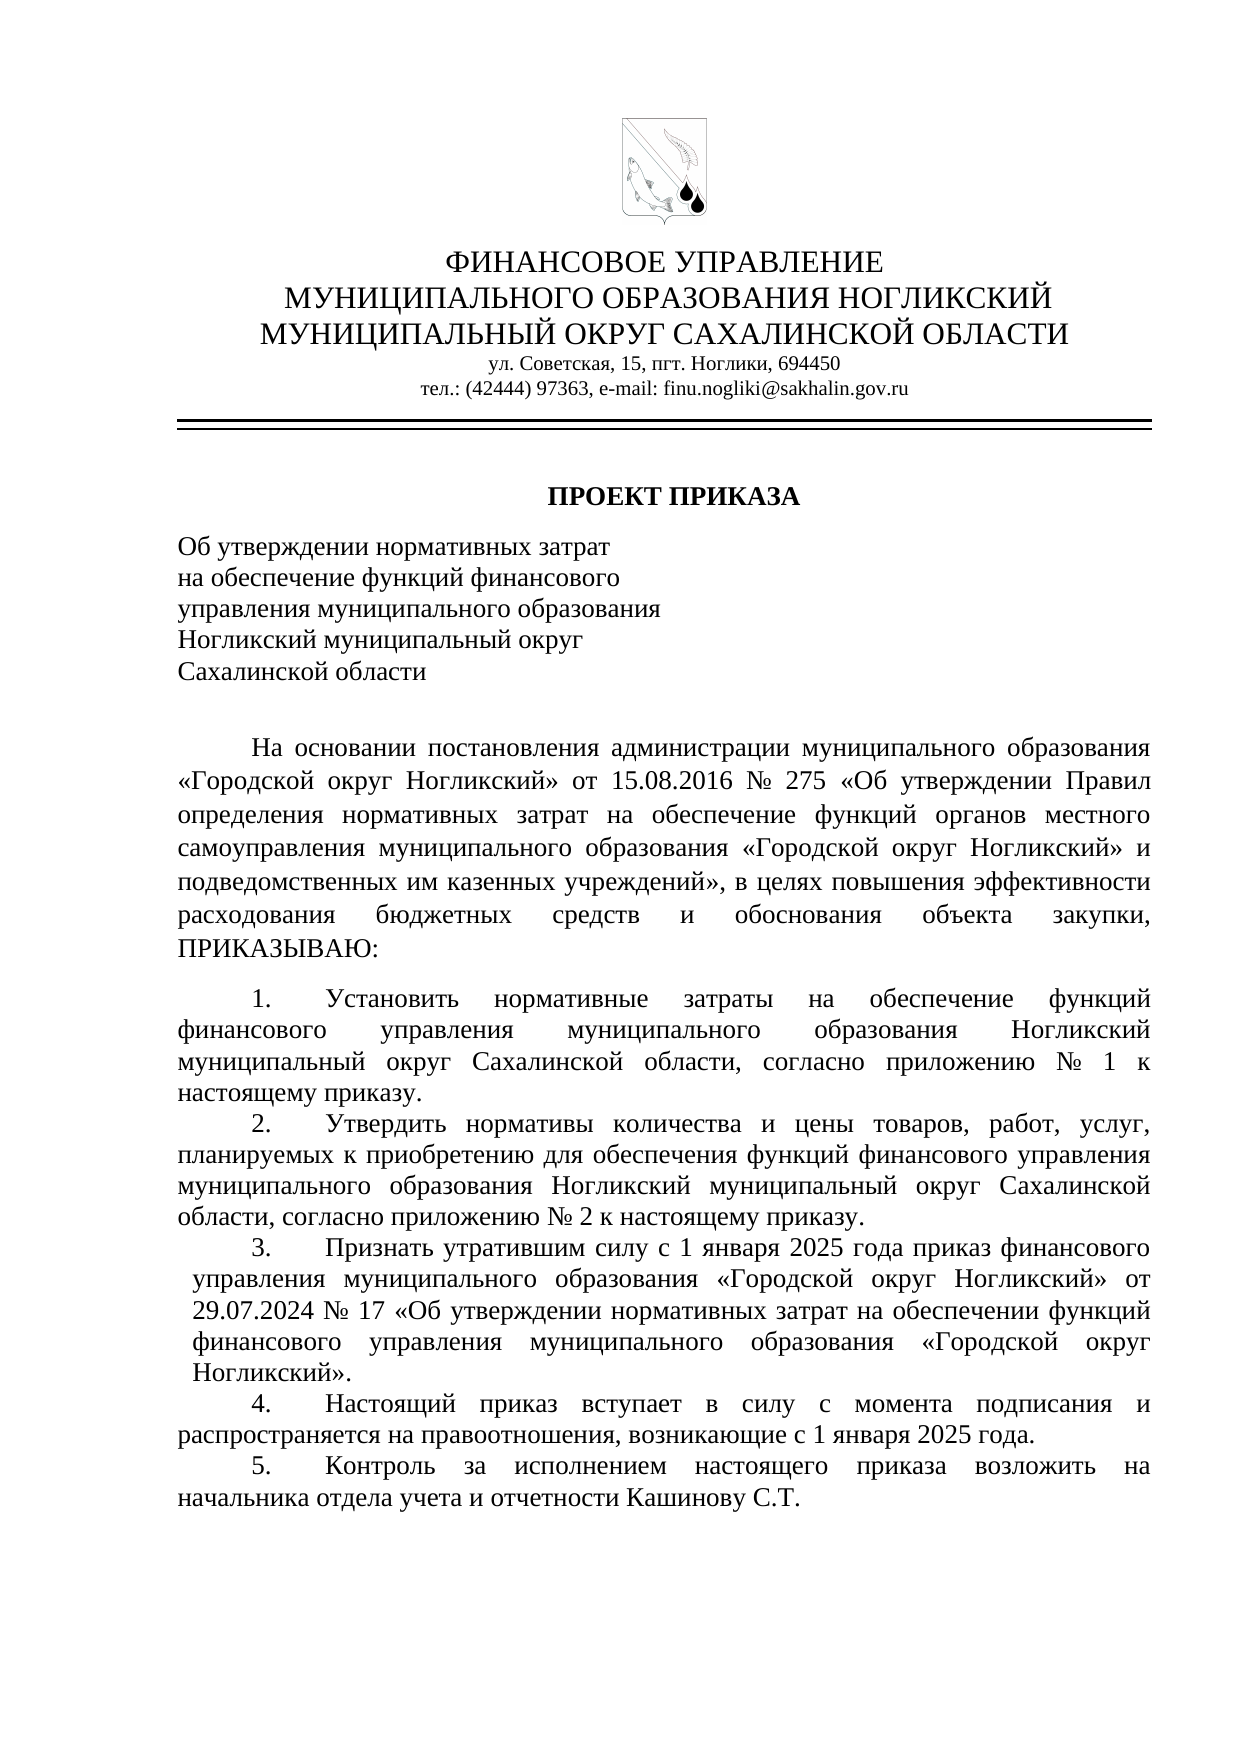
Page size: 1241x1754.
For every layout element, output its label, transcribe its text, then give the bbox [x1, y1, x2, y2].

text Об утверждении нормативных затрат [177, 530, 1152, 561]
text Ногликский муниципальный округ [177, 623, 1152, 654]
list Настоящий приказ вступает в силу с момента подписания и распространяется на правоотношения, возникающие с 1 января 2025 года. [177, 1387, 1152, 1449]
list Установить нормативные затраты на обеспечение функций финансового управления муниципального образования Ногликский муниципальный округ Сахалинской области, согласно приложению № 1 к настоящему приказу. [177, 982, 1152, 1107]
list Утвердить нормативы количества и цены товаров, работ, услуг, планируемых к приобретению для обеспечения функций финансового управления муниципального образования Ногликский муниципальный округ Сахалинской области, согласно приложению № 2 к настоящему приказу. [177, 1107, 1152, 1231]
table_header ФИНАНСОВОЕ УПРАВЛЕНИЕ МУНИЦИПАЛЬНОГО ОБРАЗОВАНИЯ НОГЛИКСКИЙ МУНИЦИПАЛЬНЫЙ ОКРУГ САХАЛИНСКОЙ ОБЛАСТИ ул. Советская, 15, пгт. Ноглики, 694450 тел.: (42444) 97363, е-mail: finu.nogliki@sakhalin.gov.ru [177, 118, 1152, 419]
list Признать утратившим силу с 1 января 2025 года приказ финансового управления муниципального образования «Городской округ Ногликский» от 29.07.2024 № 17 «Об утверждении нормативных затрат на обеспечении функций финансового управления муниципального образования «Городской округ Ногликский». [192, 1231, 1152, 1387]
text Сахалинской области [177, 654, 1152, 686]
text ПРОЕКТ ПРИКАЗА [177, 480, 1152, 511]
text на обеспечение функций финансового [177, 561, 1152, 592]
list Контроль за исполнением настоящего приказа возложить на начальника отдела учета и отчетности Кашинову С.Т. [177, 1449, 1152, 1512]
text управления муниципального образования [177, 592, 1152, 623]
text На основании постановления администрации муниципального образования «Городской округ Ногликский» от 15.08.2016 № 275 «Об утверждении Правил определения нормативных затрат на обеспечение функций органов местного самоуправления муниципального образования «Городской округ Ногликский» и подведомственных им казенных учреждений», в целях повышения эффективности расходования бюджетных средств и обоснования объекта закупки, ПРИКАЗЫВАЮ: [177, 731, 1152, 963]
picture [622, 118, 707, 225]
